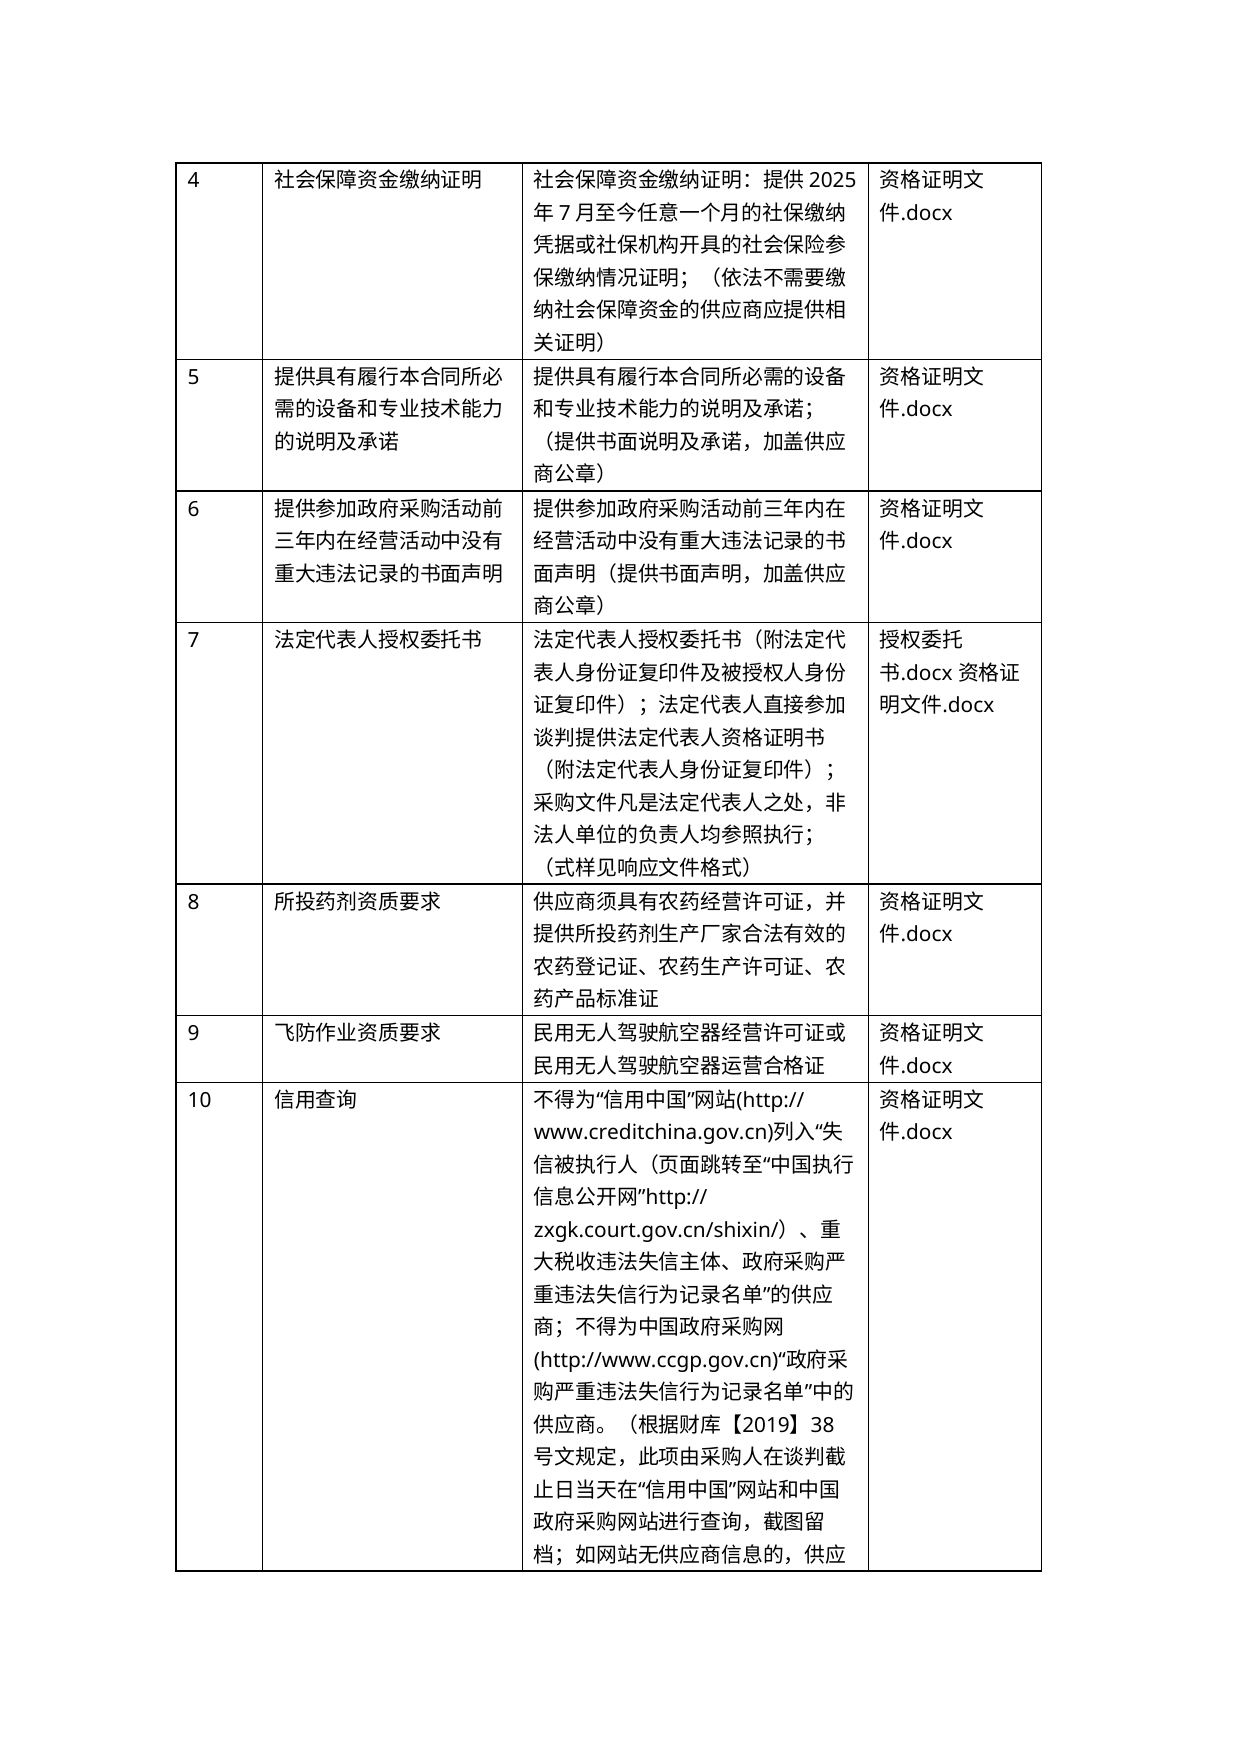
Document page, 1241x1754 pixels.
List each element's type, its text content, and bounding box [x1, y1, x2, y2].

table_cell 提供参加政府采购活动前三年内在经营活动中没有重大违法记录的书面声明 [263, 492, 522, 622]
table_cell 5 [177, 360, 262, 490]
table_cell 资格证明文件.docx [869, 1016, 1041, 1081]
table_cell 8 [177, 885, 262, 1015]
table_cell 提供具有履行本合同所必需的设备和专业技术能力的说明及承诺 [263, 360, 522, 490]
table_cell 资格证明文件.docx [869, 164, 1041, 358]
table_cell 资格证明文件.docx [869, 360, 1041, 490]
table_cell 所投药剂资质要求 [263, 885, 522, 1015]
table_cell 法定代表人授权委托书（附法定代表人身份证复印件及被授权人身份证复印件）；法定代表人直接参加谈判提供法定代表人资格证明书（附法定代表人身份证复印件）；采购文件凡是法定代表人之处，非法人单位的负责人均参照执行；（式样见响应文件格式） [523, 623, 868, 883]
table_cell 9 [177, 1016, 262, 1081]
table_cell 社会保障资金缴纳证明 [263, 164, 522, 358]
table_cell 信用查询 [263, 1083, 522, 1570]
table_cell 提供具有履行本合同所必需的设备和专业技术能力的说明及承诺；（提供书面说明及承诺，加盖供应商公章） [523, 360, 868, 490]
table_cell 民用无人驾驶航空器经营许可证或民用无人驾驶航空器运营合格证 [523, 1016, 868, 1081]
table_cell 社会保障资金缴纳证明：提供2025年7月至今任意一个月的社保缴纳凭据或社保机构开具的社会保险参保缴纳情况证明；（依法不需要缴纳社会保障资金的供应商应提供相关证明） [523, 164, 868, 358]
table_cell 6 [177, 492, 262, 622]
table_cell 飞防作业资质要求 [263, 1016, 522, 1081]
table_cell 7 [177, 623, 262, 883]
table_cell 10 [177, 1083, 262, 1570]
table_cell 4 [177, 164, 262, 358]
table_cell 法定代表人授权委托书 [263, 623, 522, 883]
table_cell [523, 1083, 868, 1570]
table_cell 资格证明文件.docx [869, 1083, 1041, 1570]
table_cell 提供参加政府采购活动前三年内在经营活动中没有重大违法记录的书面声明（提供书面声明，加盖供应商公章） [523, 492, 868, 622]
table_cell 授权委托书.docx 资格证明文件.docx [869, 623, 1041, 883]
table_cell 资格证明文件.docx [869, 492, 1041, 622]
table_cell 资格证明文件.docx [869, 885, 1041, 1015]
table_cell 供应商须具有农药经营许可证，并提供所投药剂生产厂家合法有效的农药登记证、农药生产许可证、农药产品标准证 [523, 885, 868, 1015]
